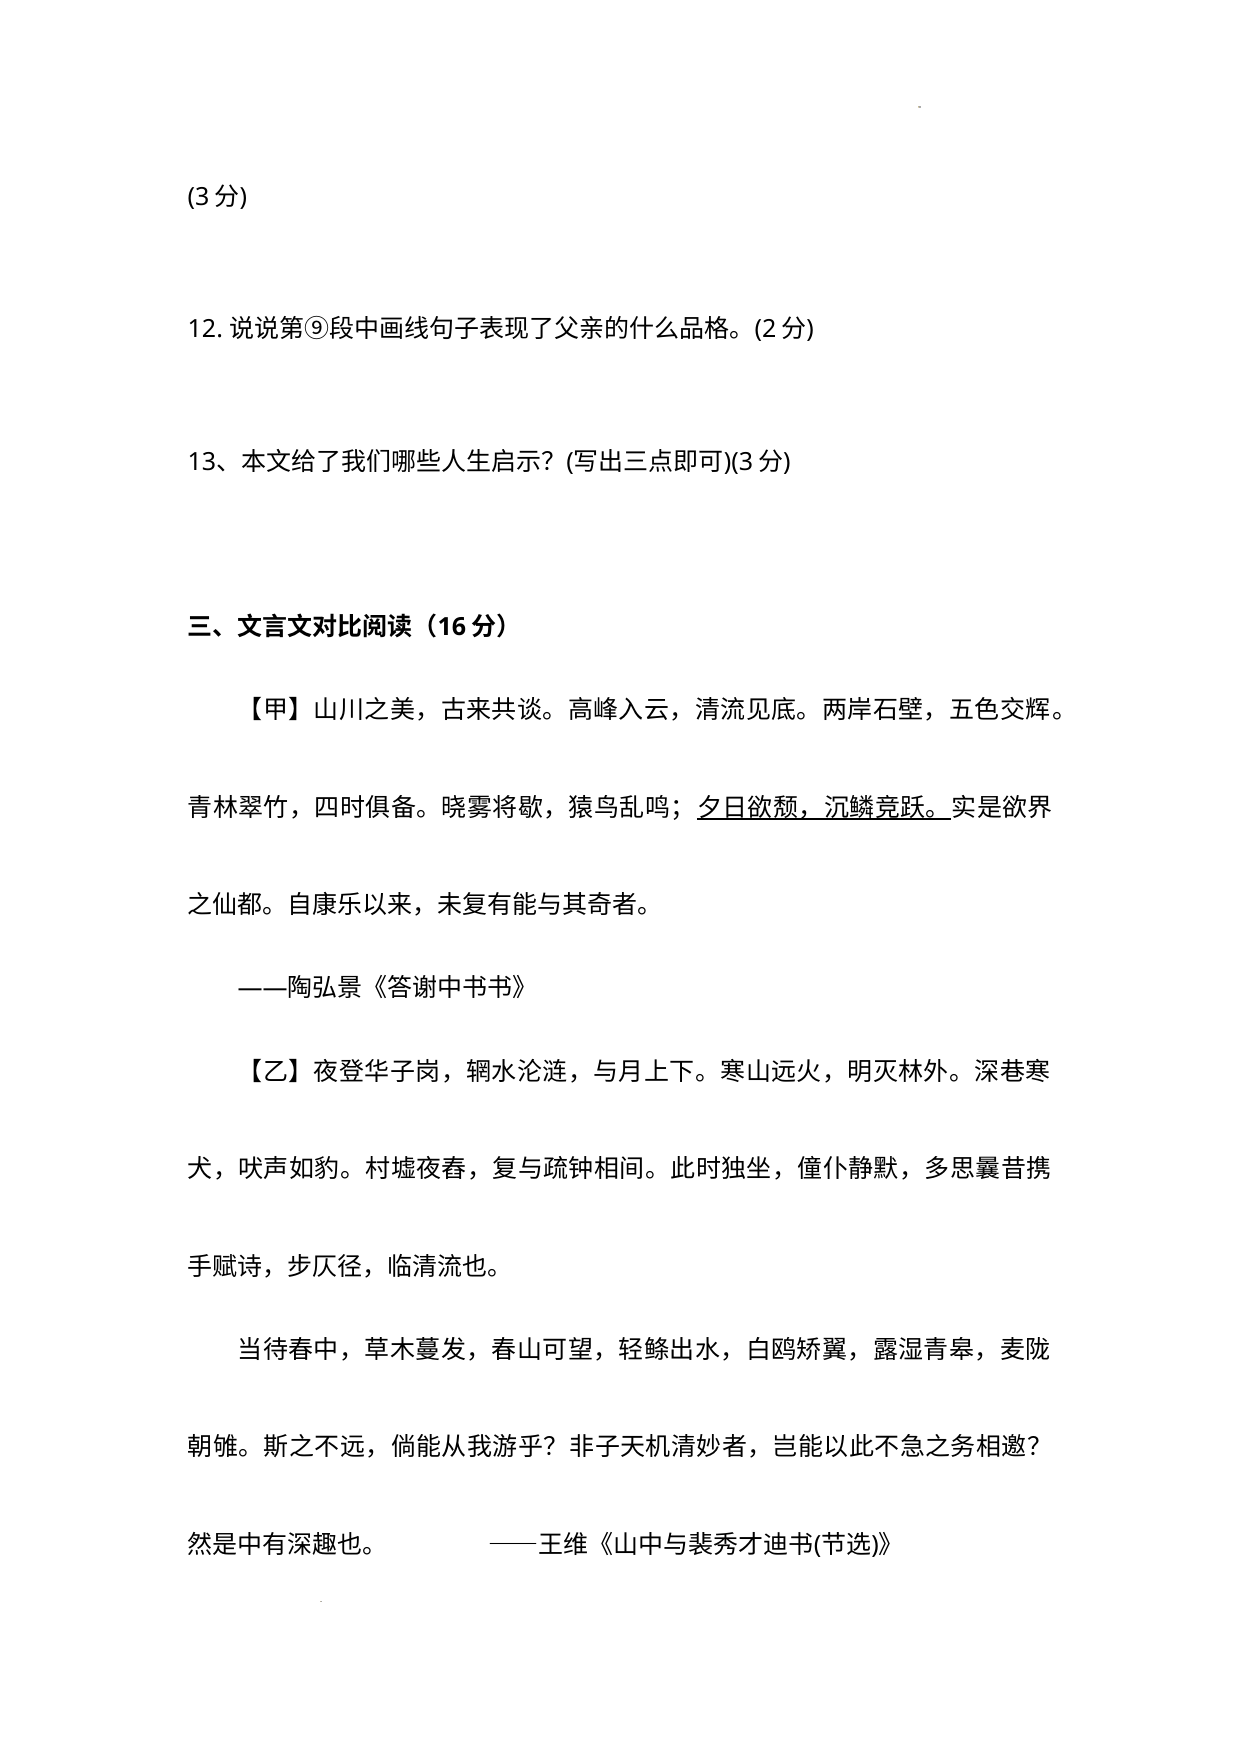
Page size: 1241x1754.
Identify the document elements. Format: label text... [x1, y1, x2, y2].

text 13、本文给了我们哪些人生启示？(写出三点即可)(3分) [187, 427, 1053, 492]
text 当待春中，草木蔓发，春山可望，轻鲦出水，白鸥矫翼，露湿青皋，麦陇朝雊。斯之不远，倘能从我游乎？非子天机清妙者，岂能以此不急之务相邀？然是中有深趣也。 ——王维《山中与裴秀才迪书(节选)》 [187, 1315, 1053, 1575]
text 【乙】夜登华子岗，辋水沦涟，与月上下。寒山远火，明灭林外。深巷寒犬，吠声如豹。村墟夜舂，复与疏钟相间。此时独坐，僮仆静默，多思曩昔携手赋诗，步仄径，临清流也。 [187, 1037, 1053, 1297]
text 12. 说说第⑨段中画线句子表现了父亲的什么品格。(2分) [187, 294, 1053, 359]
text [187, 162, 1053, 227]
text ——陶弘景《答谢中书书》 [187, 953, 1053, 1018]
text 【甲】山川之美，古来共谈。高峰入云，清流见底。两岸石壁，五色交辉。青林翠竹，四时俱备。晓雾将歇，猿鸟乱鸣；夕日欲颓，沉鳞竞跃。实是欲界之仙都。自康乐以来，未复有能与其奇者。 [187, 675, 1053, 935]
list 三、文言文对比阅读（16分） [187, 592, 1053, 657]
